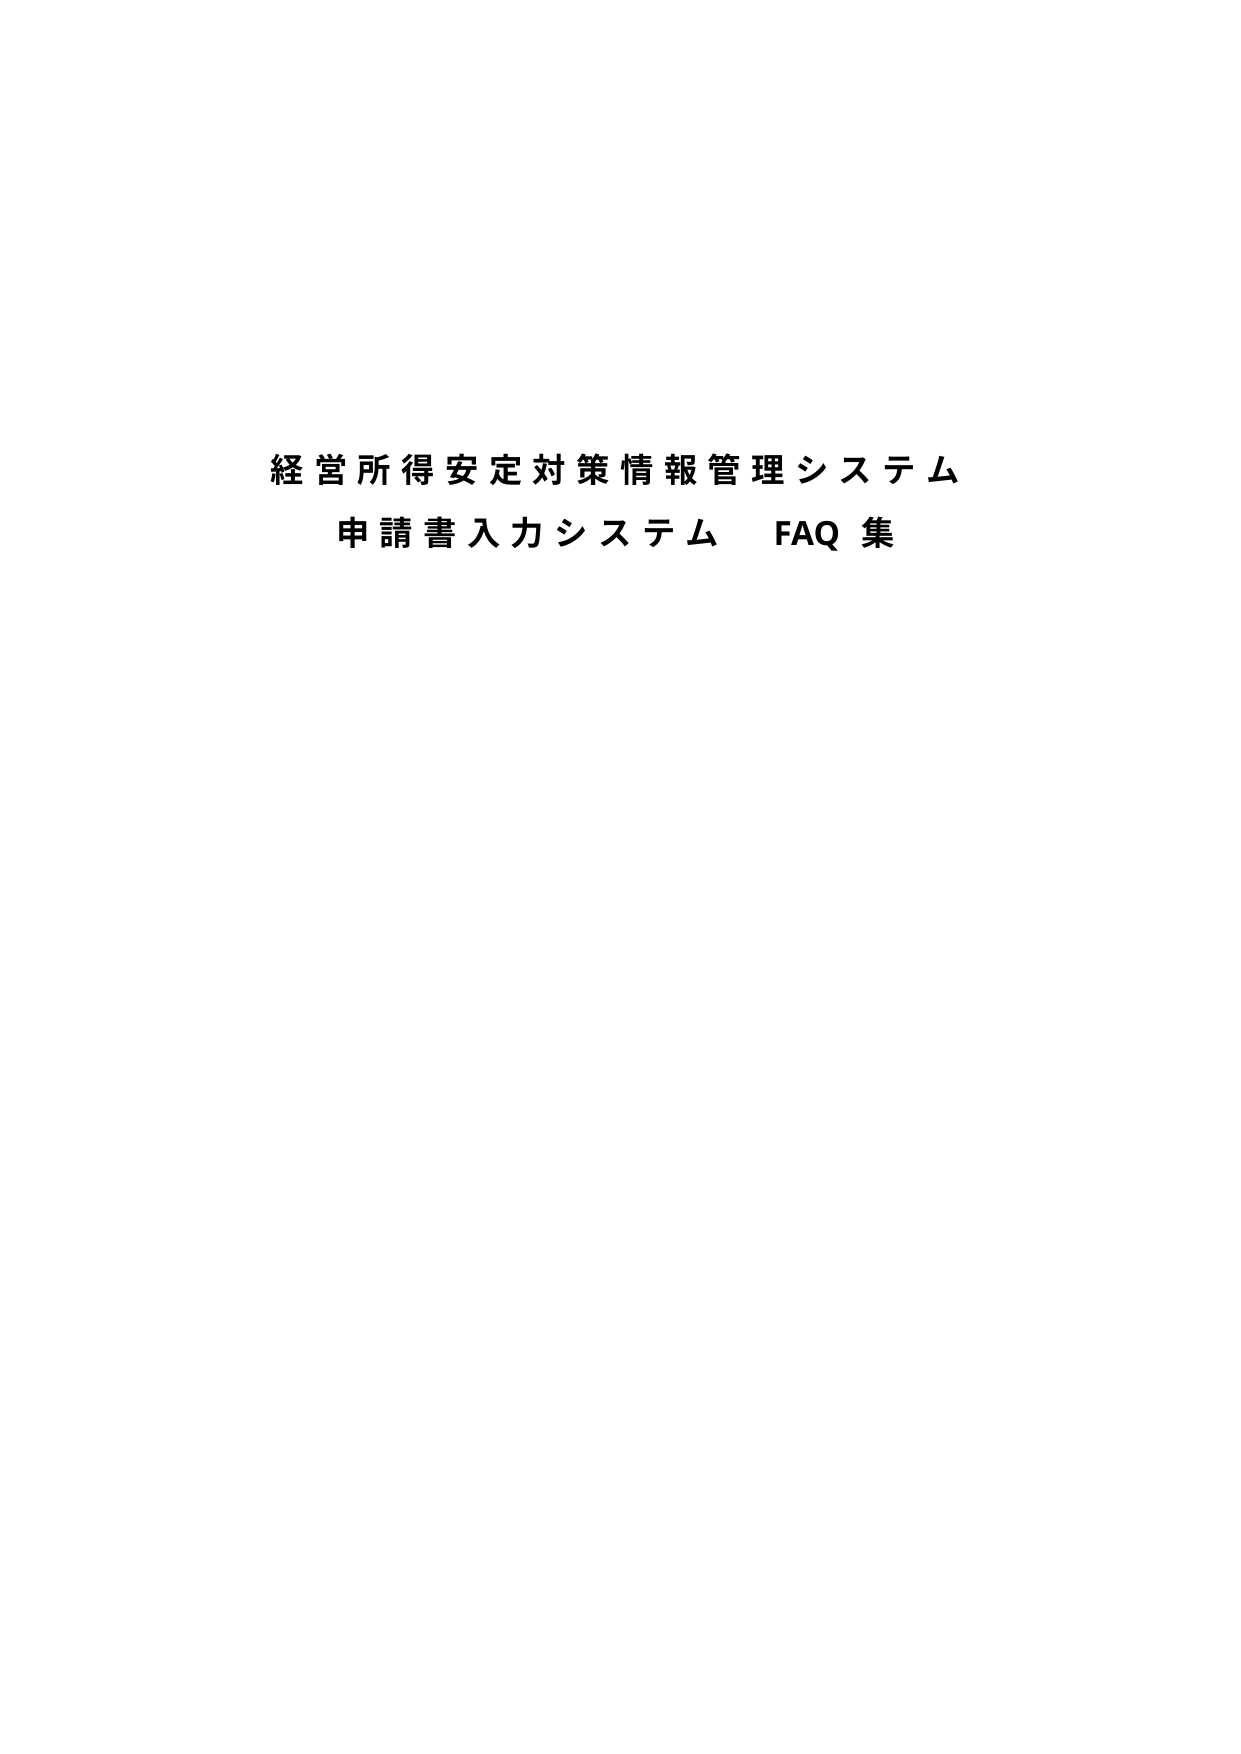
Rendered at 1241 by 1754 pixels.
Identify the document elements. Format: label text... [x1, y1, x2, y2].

text 経営所得安定対策情報管理システム [150, 436, 1090, 499]
text 申請書入力システム FAQ集 [150, 499, 1090, 563]
